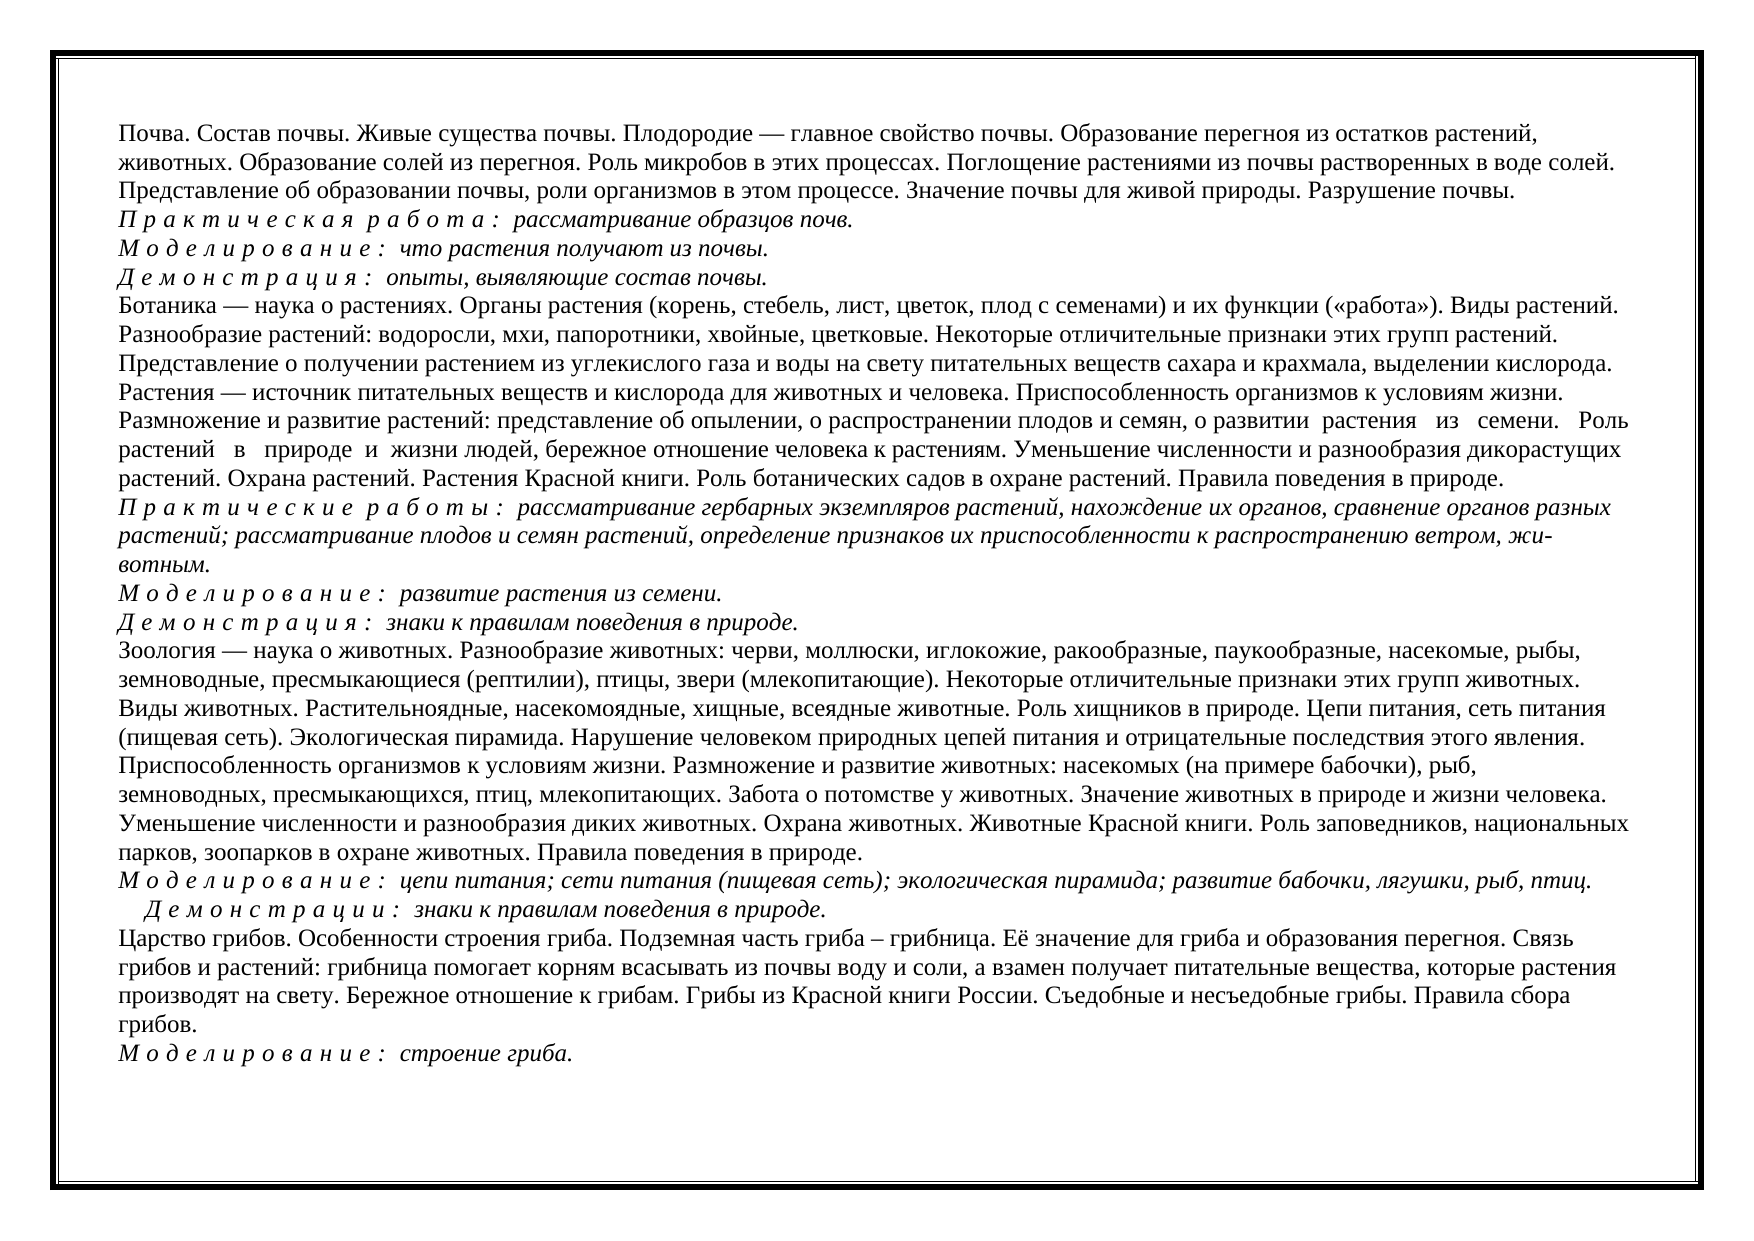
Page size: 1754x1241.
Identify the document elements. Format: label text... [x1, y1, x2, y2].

text Почва. Состав почвы. Живые существа почвы. Плодородие — главное свойство почвы. Образование перегноя из остатков растений, животных. Образование солей из перегноя. Роль микробов в этих процессах. Поглощение растениями из почвы растворенных в воде солей. Представление об образовании почвы, роли организмов в этом процессе. Значение почвы для живой природы. Разрушение почвы. [118, 118, 1635, 204]
text Зоология — наука о животных. Разнообразие животных: черви, моллюски, иглокожие, ракообразные, паукообразные, насекомые, рыбы, земноводные, пресмыкающиеся (рептилии), птицы, звери (млекопитающие). Некоторые отличительные признаки этих групп животных. Виды животных. Растительноядные, насекомоядные, хищные, всеядные животные. Роль хищников в природе. Цепи питания, сеть питания (пищевая сеть). Экологическая пирамида. Нарушение человеком природных цепей питания и отрицательные последствия этого явления. Приспособленность организмов к условиям жизни. Размножение и развитие животных: насекомых (на примере бабочки), рыб, земноводных, пресмыкающихся, птиц, млекопитающих. Забота о потомстве у животных. Значение животных в природе и жизни человека. Уменьшение численности и разнообразия диких животных. Охрана животных. Животные Красной книги. Роль заповедников, национальных парков, зоопарков в охране животных. Правила поведения в природе. [118, 636, 1631, 866]
text Моделирование: что растения получают из почвы. [118, 233, 1636, 262]
text Ботаника — наука о растениях. Органы растения (корень, стебель, лист, цветок, плод с семенами) и их функции («работа»). Виды растений. Разнообразие растений: водоросли, мхи, папоротники, хвойные, цветковые. Некоторые отличительные признаки этих групп растений. Представление о получении растением из углекислого газа и воды на свету питательных веществ сахара и крахмала, выделении кислорода. Растения — источник питательных веществ и кислорода для животных и человека. Приспособленность организмов к условиям жизни. Размножение и развитие растений: представление об опылении, о распространении плодов и семян, о развитии растения из семени. Роль растений в природе и жизни людей, бережное отношение человека к растениям. Уменьшение численности и разнообразия дикорастущих растений. Охрана растений. Растения Красной книги. Роль ботанических садов в охране растений. Правила поведения в природе. [118, 291, 1636, 492]
text Моделирование: строение гриба. [118, 1038, 1636, 1067]
text Практические работы: рассматривание гербарных экземпляров растений, нахождение их органов, сравнение органов разных растений; рассматривание плодов и семян растений, определение признаков их приспособленности к распространению ветром, животным. [118, 492, 1631, 578]
text Моделирование: развитие растения из семени. [118, 578, 1631, 607]
text Демонстрация: знаки к правилам поведения в природе. [118, 607, 1636, 636]
text Демонстрация: опыты, выявляющие состав почвы. [118, 262, 1636, 291]
text Моделирование: цепи питания; сети питания (пищевая сеть); экологическая пирамида; развитие бабочки, лягушки, рыб, птиц. [118, 866, 1631, 894]
text Демонстрации: знаки к правилам поведения в природе. [118, 894, 1636, 923]
text Практическая работа: рассматривание образцов почв. [118, 204, 1635, 233]
text Царство грибов. Особенности строения гриба. Подземная часть гриба – грибница. Её значение для гриба и образования перегноя. Связь грибов и растений: грибница помогает корням всасывать из почвы воду и соли, а взамен получает питательные вещества, которые растения производят на свету. Бережное отношение к грибам. Грибы из Красной книги России. Съедобные и несъедобные грибы. Правила сбора грибов. [118, 923, 1625, 1038]
